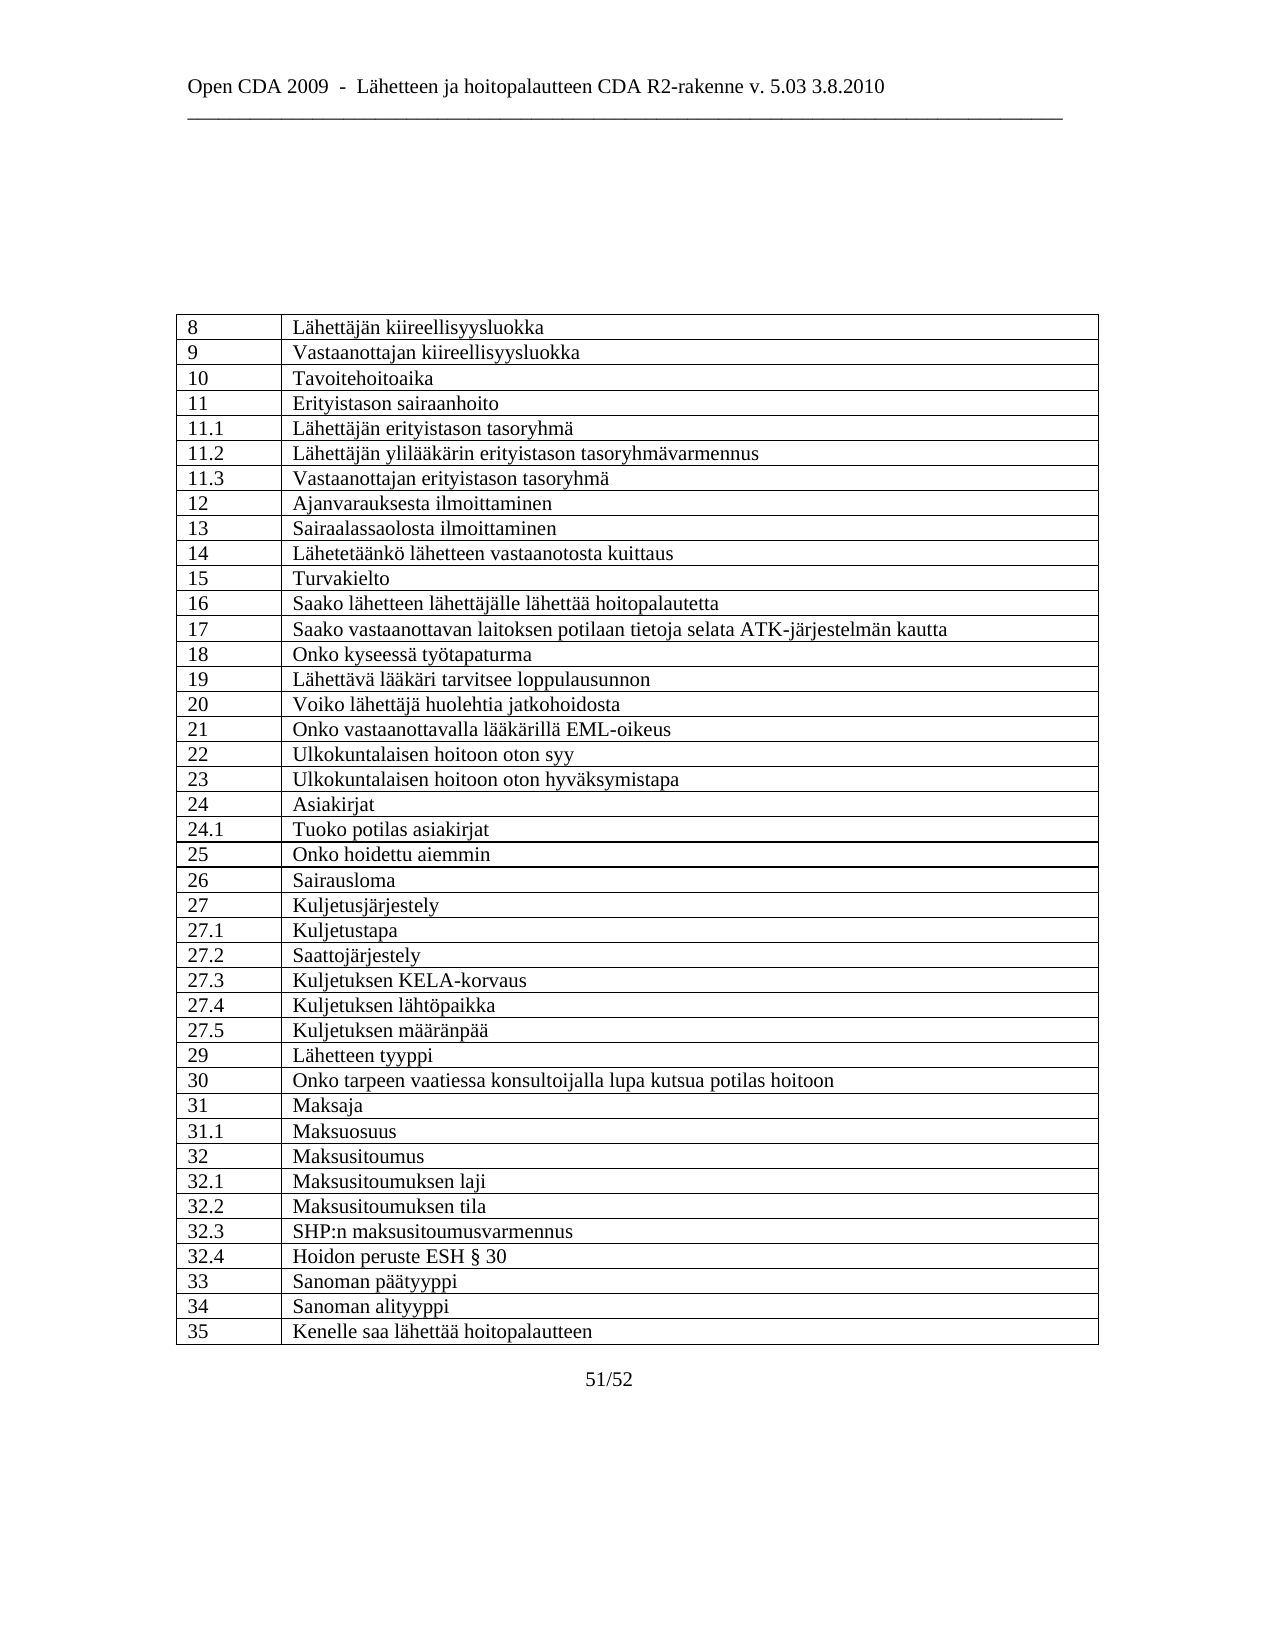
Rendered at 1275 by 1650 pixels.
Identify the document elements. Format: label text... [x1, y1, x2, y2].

table_cell Kuljetusjärjestely [282, 893, 1098, 917]
table_cell 23 [177, 767, 281, 791]
table_cell 27.5 [177, 1018, 281, 1042]
table_cell 25 [177, 843, 281, 866]
table_cell Sairausloma [282, 868, 1098, 892]
table_cell Maksusitoumus [282, 1144, 1098, 1168]
table_cell 31 [177, 1094, 281, 1117]
table_cell Tuoko potilas asiakirjat [282, 817, 1098, 841]
table_cell Onko vastaanottavalla lääkärillä EML-oikeus [282, 717, 1098, 741]
table_cell Lähettäjän kiireellisyysluokka [282, 315, 1098, 339]
table_cell Sanoman päätyyppi [282, 1269, 1098, 1293]
table_cell 32.3 [177, 1219, 281, 1243]
table_cell 33 [177, 1269, 281, 1293]
table_cell Lähettävä lääkäri tarvitsee loppulausunnon [282, 667, 1098, 691]
table_cell 9 [177, 340, 281, 364]
table_cell SHP:n maksusitoumusvarmennus [282, 1219, 1098, 1243]
table_cell 27 [177, 893, 281, 917]
table_cell 31.1 [177, 1119, 281, 1143]
table_cell Lähettäjän erityistason tasoryhmä [282, 416, 1098, 440]
table_cell Lähetetäänkö lähetteen vastaanotosta kuittaus [282, 541, 1098, 565]
table_cell 11.3 [177, 466, 281, 490]
table_cell 17 [177, 616, 281, 641]
table_cell Turvakielto [282, 566, 1098, 590]
table_cell Vastaanottajan erityistason tasoryhmä [282, 466, 1098, 490]
table_cell Hoidon peruste ESH § 30 [282, 1244, 1098, 1268]
table_cell Sairaalassaolosta ilmoittaminen [282, 516, 1098, 540]
table_cell 14 [177, 541, 281, 565]
table_cell 35 [177, 1319, 281, 1343]
table_cell 24.1 [177, 817, 281, 841]
table_cell Maksaja [282, 1094, 1098, 1117]
table_cell 18 [177, 642, 281, 666]
table_cell 30 [177, 1068, 281, 1092]
table_cell 27.3 [177, 968, 281, 992]
table_cell 20 [177, 692, 281, 716]
table_cell 11.1 [177, 416, 281, 440]
table_cell Ajanvarauksesta ilmoittaminen [282, 491, 1098, 515]
table_cell 19 [177, 667, 281, 691]
table_cell Onko tarpeen vaatiessa konsultoijalla lupa kutsua potilas hoitoon [282, 1068, 1098, 1092]
table_cell Kuljetuksen määränpää [282, 1018, 1098, 1042]
table_cell 10 [177, 365, 281, 389]
table_cell 13 [177, 516, 281, 540]
table_cell Vastaanottajan kiireellisyysluokka [282, 340, 1098, 364]
table_cell Saako lähetteen lähettäjälle lähettää hoitopalautetta [282, 591, 1098, 615]
table_cell 15 [177, 566, 281, 590]
table_cell 8 [177, 315, 281, 339]
table_cell Saako vastaanottavan laitoksen potilaan tietoja selata ATK-järjestelmän kautta [282, 616, 1098, 641]
table_cell Kuljetuksen KELA-korvaus [282, 968, 1098, 992]
table_cell Kenelle saa lähettää hoitopalautteen [282, 1319, 1098, 1343]
table_cell 24 [177, 792, 281, 816]
table_cell 11.2 [177, 441, 281, 465]
table_cell Onko kyseessä työtapaturma [282, 642, 1098, 666]
table_cell 27.1 [177, 918, 281, 942]
table_cell 26 [177, 868, 281, 892]
table_cell Maksusitoumuksen laji [282, 1169, 1098, 1193]
table_cell Erityistason sairaanhoito [282, 391, 1098, 414]
table_cell 32 [177, 1144, 281, 1168]
table_cell Maksuosuus [282, 1119, 1098, 1143]
table_cell Sanoman alityyppi [282, 1294, 1098, 1318]
table_cell 29 [177, 1043, 281, 1067]
table_cell Lähetteen tyyppi [282, 1043, 1098, 1067]
table_cell Kuljetuksen lähtöpaikka [282, 993, 1098, 1017]
table_cell Ulkokuntalaisen hoitoon oton syy [282, 742, 1098, 766]
table_cell 12 [177, 491, 281, 515]
table_cell Voiko lähettäjä huolehtia jatkohoidosta [282, 692, 1098, 716]
table_cell Onko hoidettu aiemmin [282, 843, 1098, 866]
table_cell Lähettäjän ylilääkärin erityistason tasoryhmävarmennus [282, 441, 1098, 465]
table_cell Saattojärjestely [282, 943, 1098, 967]
table_cell Kuljetustapa [282, 918, 1098, 942]
table_cell 11 [177, 391, 281, 414]
table_cell Ulkokuntalaisen hoitoon oton hyväksymistapa [282, 767, 1098, 791]
table_cell 27.2 [177, 943, 281, 967]
table_cell 34 [177, 1294, 281, 1318]
table_cell Tavoitehoitoaika [282, 365, 1098, 389]
table_cell Maksusitoumuksen tila [282, 1194, 1098, 1218]
table_cell Asiakirjat [282, 792, 1098, 816]
table_cell 32.1 [177, 1169, 281, 1193]
table_cell 32.2 [177, 1194, 281, 1218]
table_cell 21 [177, 717, 281, 741]
table_cell 22 [177, 742, 281, 766]
table_cell 27.4 [177, 993, 281, 1017]
table_cell 32.4 [177, 1244, 281, 1268]
table_cell 16 [177, 591, 281, 615]
